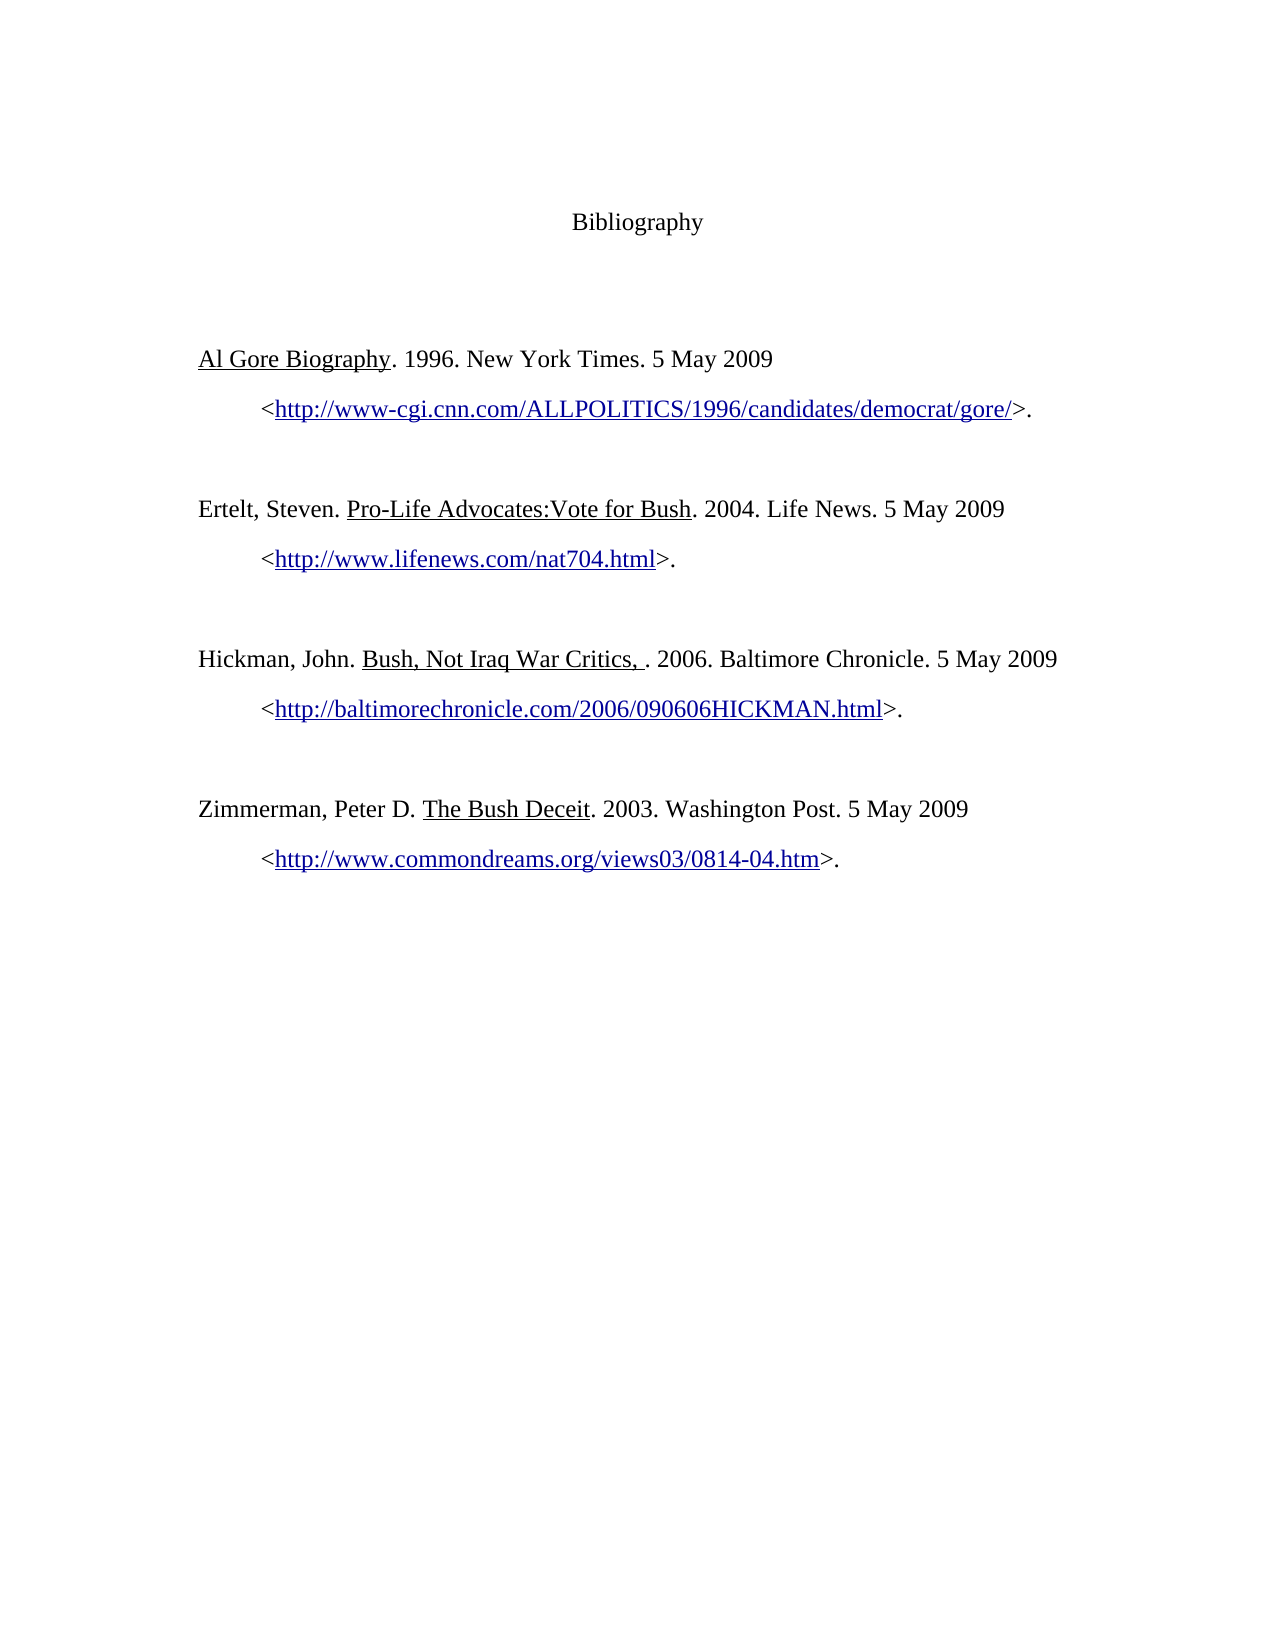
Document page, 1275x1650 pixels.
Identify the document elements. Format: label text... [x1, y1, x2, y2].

text Zimmerman, Peter D. The Bush Deceit. 2003. Washington Post. 5 May 2009 <http://www.commondreams.org/views03/0814-04.htm>. [198, 772, 1087, 872]
text Hickman, John. Bush, Not Iraq War Critics, . 2006. Baltimore Chronicle. 5 May 2009 <http://baltimorechronicle.com/2006/090606HICKMAN.html>. [198, 622, 1087, 722]
text Al Gore Biography. 1996. New York Times. 5 May 2009 <http://www-cgi.cnn.com/ALLPOLITICS/1996/candidates/democrat/gore/>. [198, 322, 1087, 422]
text Bibliography [187, 207, 1087, 236]
text Ertelt, Steven. Pro-Life Advocates:Vote for Bush. 2004. Life News. 5 May 2009 <http://www.lifenews.com/nat704.html>. [198, 472, 1087, 572]
